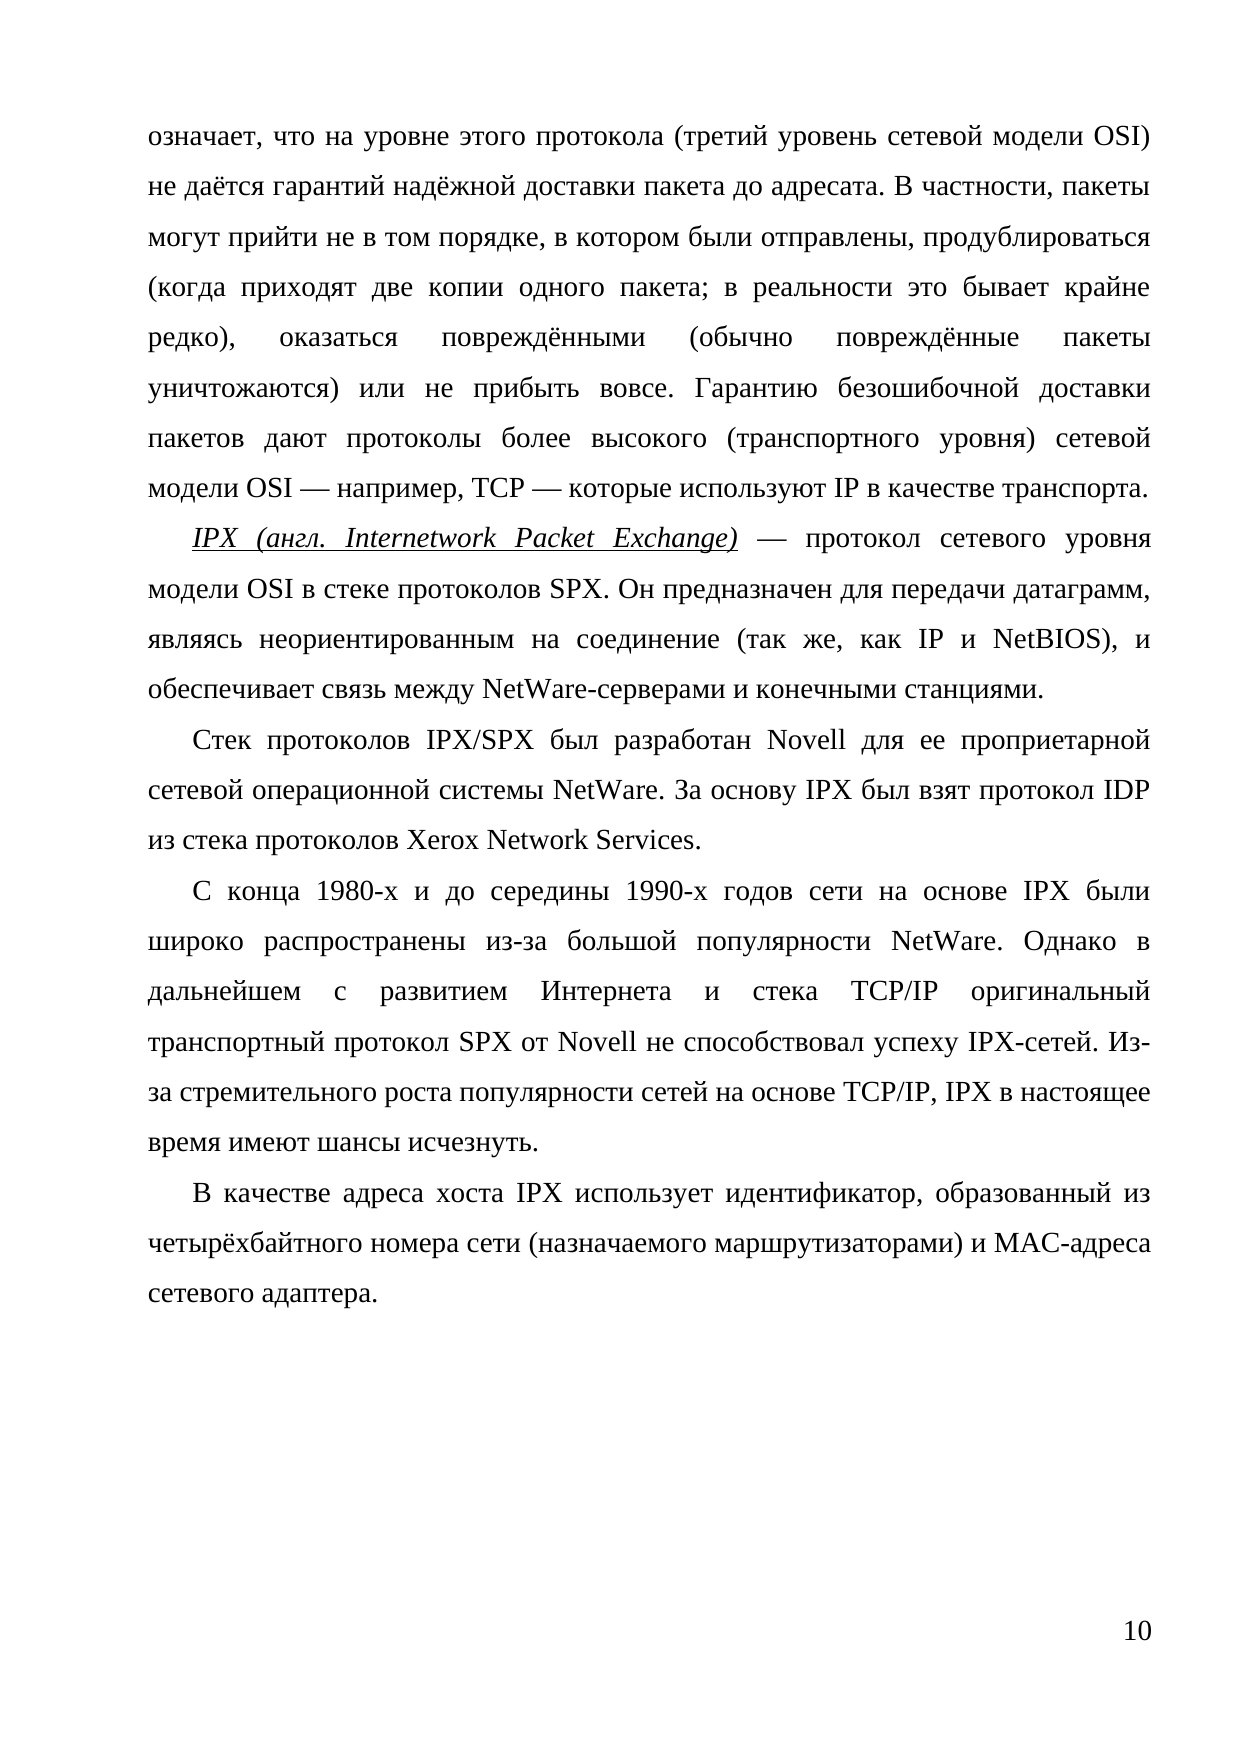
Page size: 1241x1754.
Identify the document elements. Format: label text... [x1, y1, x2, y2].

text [148, 118, 1152, 504]
text IPX (англ. Internetwork Packet Exchange) — протокол сетевого уровня модели OSI в стеке протоколов SPX. Он предназначен для передачи датаграмм, являясь неориентированным на соединение (так же, как IP и NetBIOS), и обеспечивает связь между NetWare-серверами и конечными станциями. [148, 521, 1152, 705]
text С конца 1980-х и до середины 1990-х годов сети на основе IPX были широко распространены из-за большой популярности NetWare. Однако в дальнейшем с развитием Интернета и стека TCP/IP оригинальный транспортный протокол SPX от Novell не способствовал успеху IPX-сетей. Из-за стремительного роста популярности сетей на основе TCP/IP, IPX в настоящее время имеют шансы исчезнуть. [148, 873, 1152, 1158]
text Стек протоколов IPX/SPX был разработан Novell для ее проприетарной сетевой операционной системы NetWare. За основу IPX был взят протокол IDP из стека протоколов Xerox Network Services. [148, 722, 1152, 856]
text В качестве адреса хоста IPX использует идентификатор, образованный из четырёхбайтного номера сети (назначаемого маршрутизаторами) и MAC-адреса сетевого адаптера. [148, 1175, 1152, 1309]
